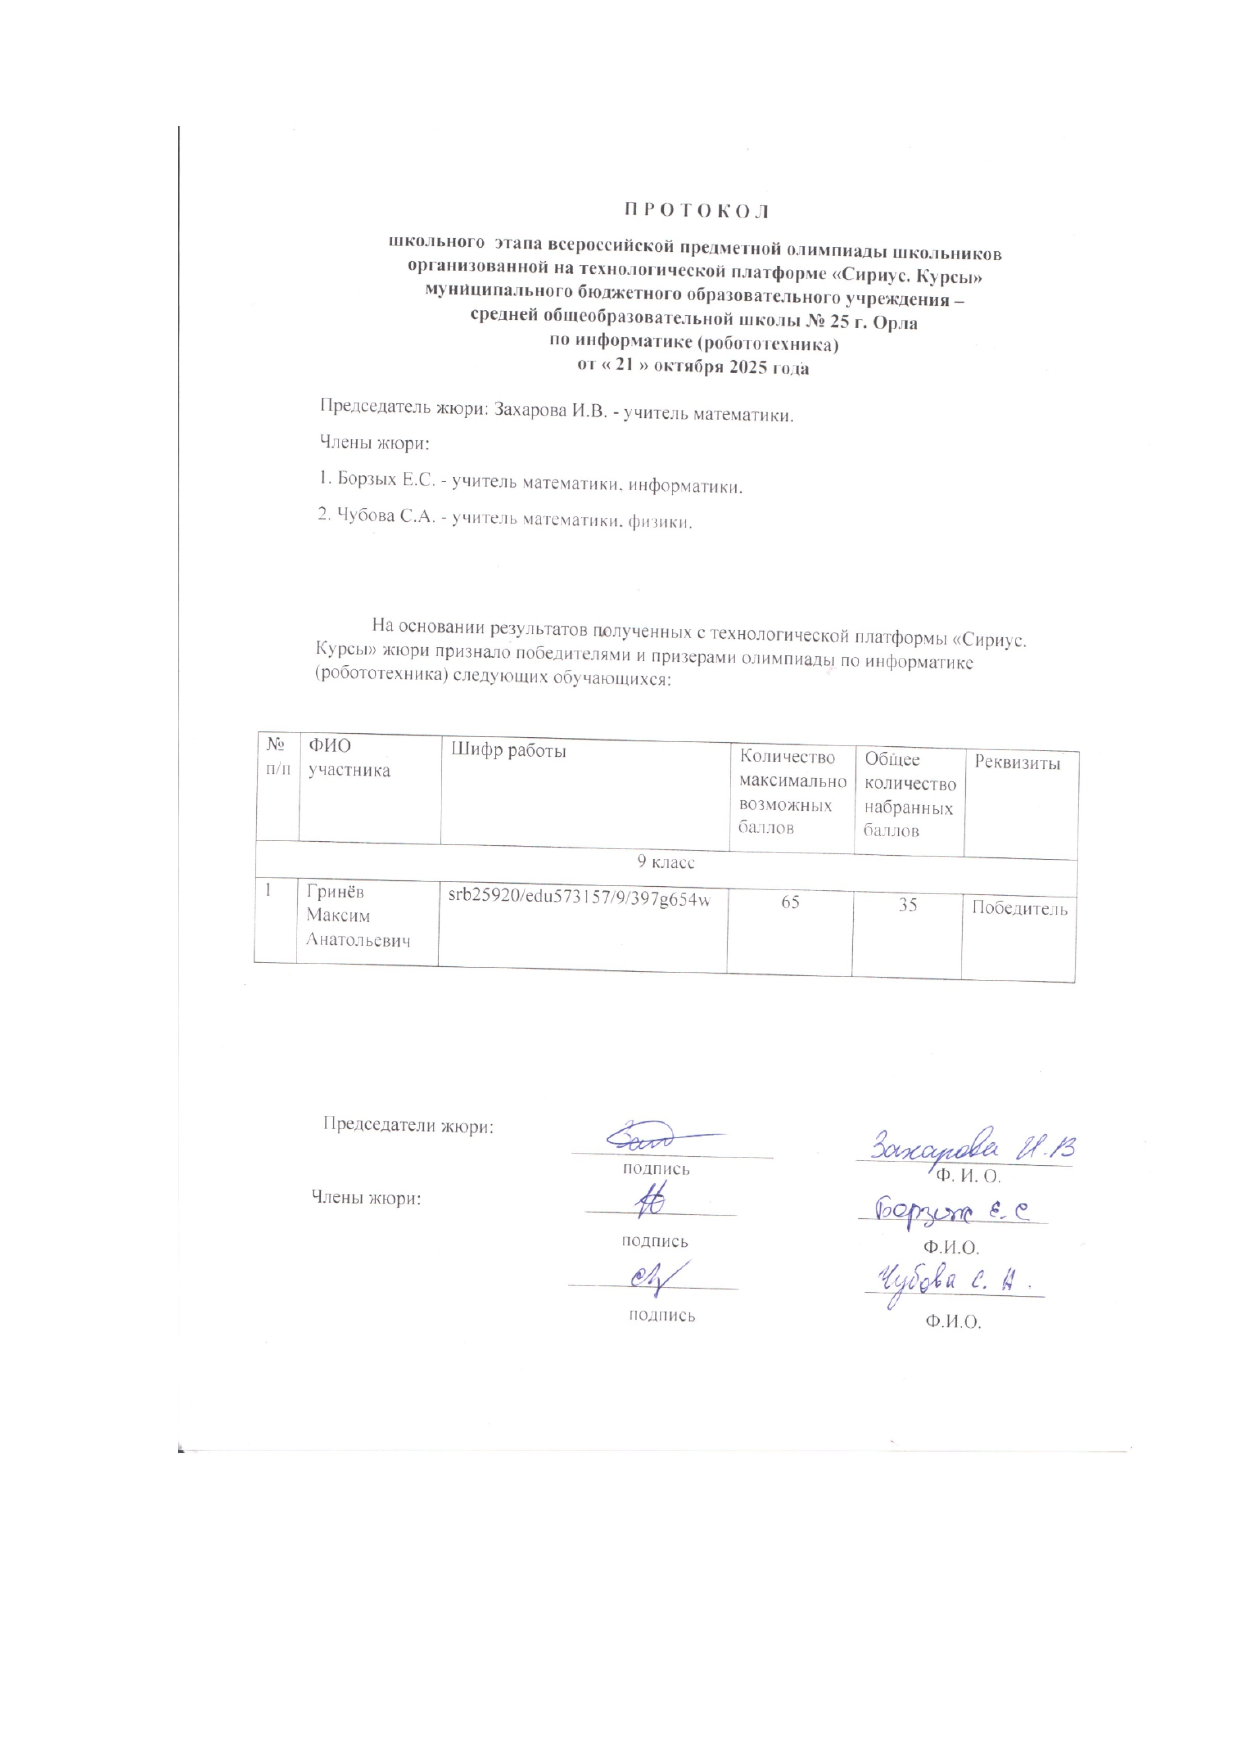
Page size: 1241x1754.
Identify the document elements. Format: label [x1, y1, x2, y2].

picture [179, 120, 1151, 1458]
